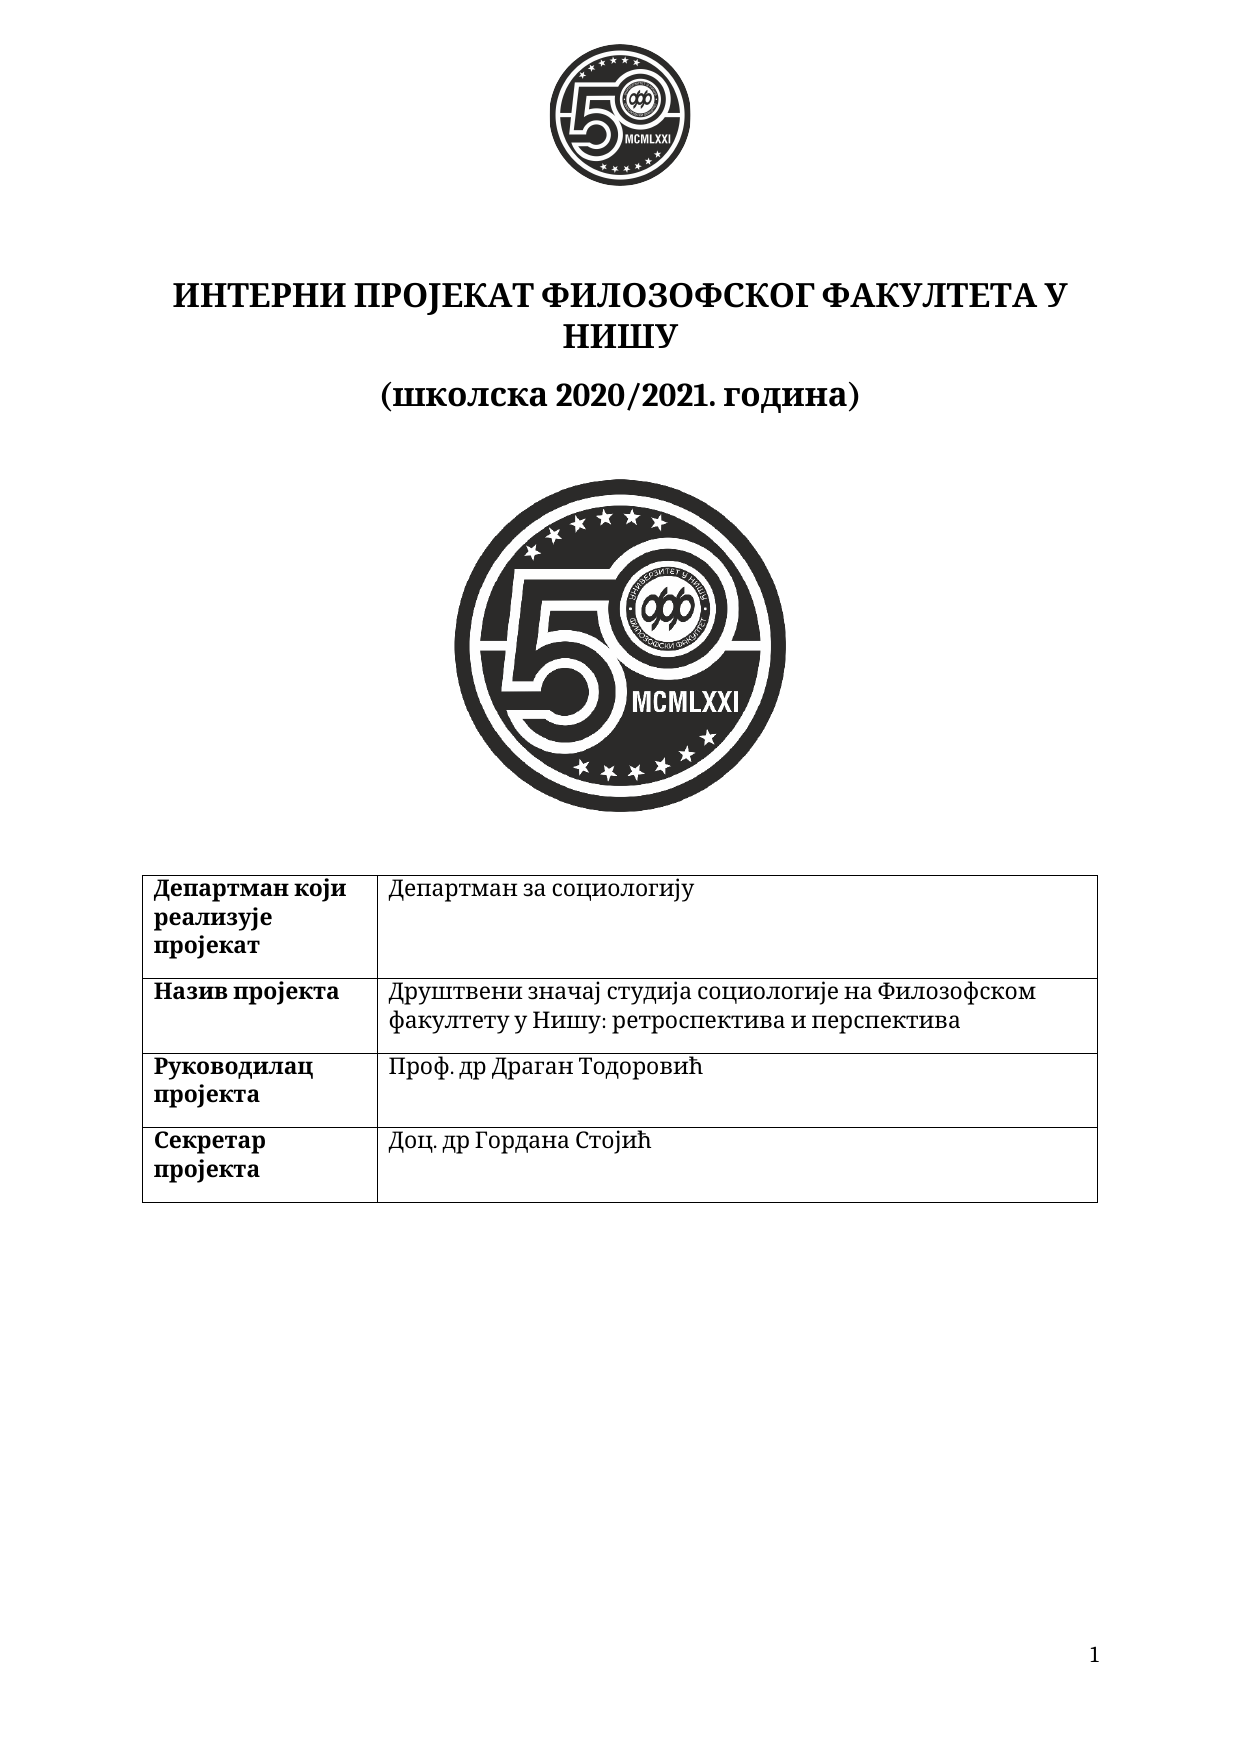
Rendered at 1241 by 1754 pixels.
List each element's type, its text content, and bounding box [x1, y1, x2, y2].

table_cell Друштвени значај студија социологије на Филозофском факултету у Нишу: ретроспектива и перспектива [378, 979, 1097, 1053]
text ИНТЕРНИ ПРОЈЕКАТ ФИЛОЗОФСКОГ ФАКУЛТЕТА У НИШУ [142, 277, 1098, 357]
table_cell Доц. др Гордана Стојић [378, 1128, 1097, 1202]
table_cell Назив пројекта [143, 979, 377, 1053]
table_header Департман за социологију [378, 876, 1097, 978]
picture [454, 479, 786, 812]
table_cell Секретар пројекта [143, 1128, 377, 1202]
picture [549, 44, 691, 186]
table_header Департман који реализује пројекат [143, 876, 377, 978]
text (школска 2020/2021. година) [142, 377, 1098, 415]
table_cell Руководилац пројекта [143, 1054, 377, 1127]
table_cell Проф. др Драган Тодоровић [378, 1054, 1097, 1127]
